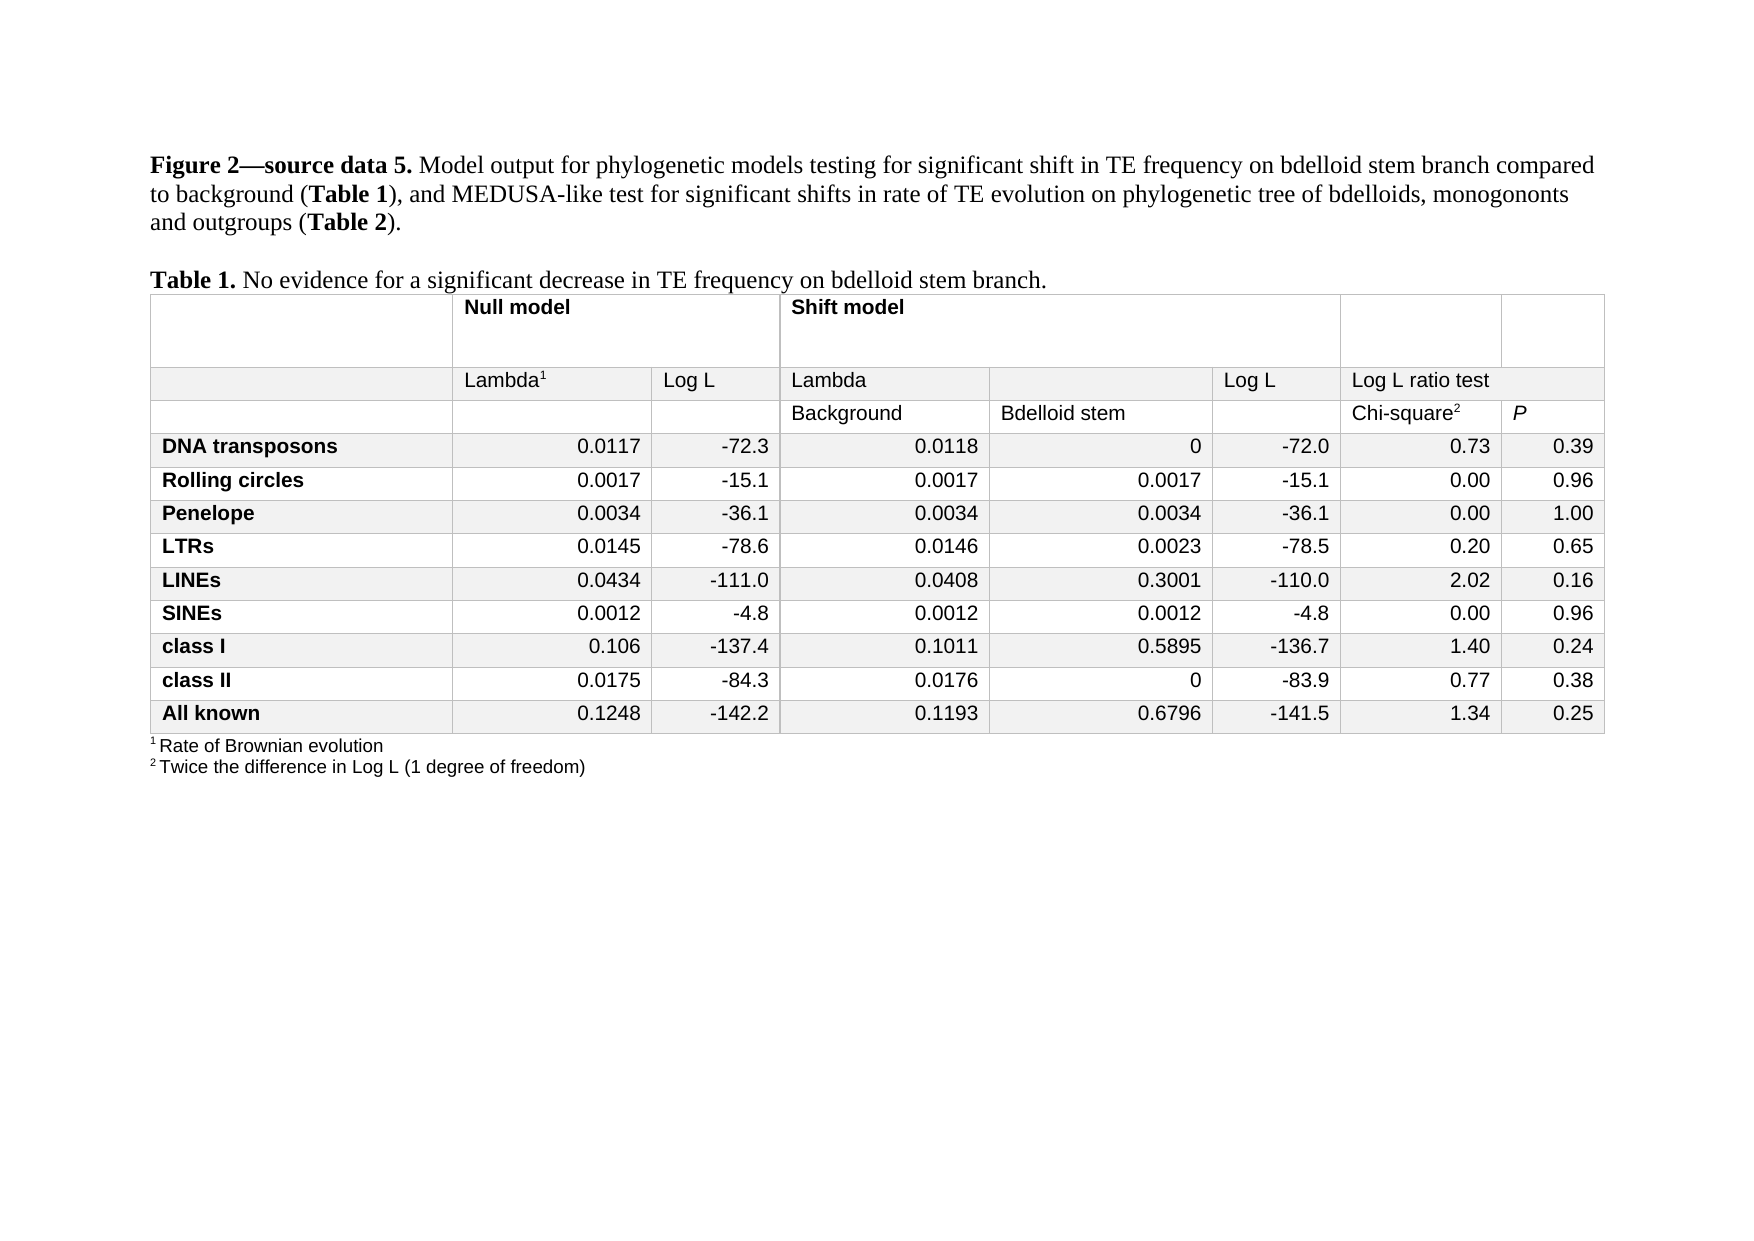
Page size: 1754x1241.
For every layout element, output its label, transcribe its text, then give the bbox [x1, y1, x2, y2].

text 1 Rate of Brownian evolution [150, 734, 1604, 756]
table_cell 0.24 [1502, 634, 1604, 667]
text 2 Twice the difference in Log L (1 degree of freedom) [150, 756, 1604, 777]
table_cell 0.16 [1502, 568, 1604, 600]
table_cell 0.1193 [781, 701, 989, 733]
table_cell Lambda [781, 368, 989, 400]
table_cell 0.0017 [453, 468, 651, 500]
table_cell -36.1 [1213, 501, 1340, 533]
table_cell 0.0017 [990, 468, 1212, 500]
text Table 1. No evidence for a significant decrease in TE frequency on bdelloid stem branch. [150, 265, 1604, 294]
table_cell 0.73 [1341, 434, 1501, 467]
table_cell Lambda1 [453, 368, 651, 400]
table_cell Bdelloid stem [990, 401, 1212, 433]
table_header [1341, 295, 1501, 367]
table_cell -141.5 [1213, 701, 1340, 733]
table_cell [1213, 401, 1340, 433]
table_cell 0.0012 [781, 601, 989, 633]
text Figure 2—source data 5. Model output for phylogenetic models testing for significant shift in TE frequency on bdelloid stem branch compared to background (Table 1), and MEDUSA-like test for significant shifts in rate of TE evolution on phylogenetic tree of bdelloids, monogononts and outgroups (Table 2). [150, 150, 1604, 236]
table_cell [990, 368, 1212, 400]
table_cell -4.8 [1213, 601, 1340, 633]
table_cell 0.00 [1341, 468, 1501, 500]
table_cell Penelope [151, 501, 452, 533]
table_cell 0.0012 [990, 601, 1212, 633]
table_cell -15.1 [652, 468, 779, 500]
table_cell 0.1248 [453, 701, 651, 733]
table_cell 1.40 [1341, 634, 1501, 667]
table_cell [151, 401, 452, 433]
table_cell -137.4 [652, 634, 779, 667]
table_cell SINEs [151, 601, 452, 633]
table_cell Log L [652, 368, 779, 400]
table_cell 0.77 [1341, 668, 1501, 700]
table_cell 0.0017 [781, 468, 989, 500]
table_cell -83.9 [1213, 668, 1340, 700]
table_cell -111.0 [652, 568, 779, 600]
table_cell -72.3 [652, 434, 779, 467]
table_cell 0.39 [1502, 434, 1604, 467]
table_cell [652, 401, 779, 433]
table_cell 0.96 [1502, 468, 1604, 500]
table_cell Background [781, 401, 989, 433]
table_cell All known [151, 701, 452, 733]
table_cell DNA transposons [151, 434, 452, 467]
table_cell 1.34 [1341, 701, 1501, 733]
table_cell 0.5895 [990, 634, 1212, 667]
table_cell -84.3 [652, 668, 779, 700]
table_cell -72.0 [1213, 434, 1340, 467]
table_cell 2.02 [1341, 568, 1501, 600]
table_cell 0.0117 [453, 434, 651, 467]
table_cell class I [151, 634, 452, 667]
table_header [151, 295, 452, 367]
table_cell -78.5 [1213, 534, 1340, 567]
table_cell 0.0145 [453, 534, 651, 567]
table_cell -15.1 [1213, 468, 1340, 500]
table_cell 0.00 [1341, 601, 1501, 633]
table_cell Log L [1213, 368, 1340, 400]
table_cell -136.7 [1213, 634, 1340, 667]
table_cell 0.96 [1502, 601, 1604, 633]
table_cell P [1502, 401, 1604, 433]
table_cell LINEs [151, 568, 452, 600]
table_cell -4.8 [652, 601, 779, 633]
table_cell 0.0023 [990, 534, 1212, 567]
table_cell 0.106 [453, 634, 651, 667]
table_cell LTRs [151, 534, 452, 567]
table_cell 0.6796 [990, 701, 1212, 733]
table_cell 0.0434 [453, 568, 651, 600]
table_cell 0.25 [1502, 701, 1604, 733]
table_cell 0.20 [1341, 534, 1501, 567]
table_cell 0.0034 [453, 501, 651, 533]
table_cell 0.38 [1502, 668, 1604, 700]
table_cell 0.3001 [990, 568, 1212, 600]
table_cell 0.0176 [781, 668, 989, 700]
table_cell 0.0118 [781, 434, 989, 467]
table_cell -36.1 [652, 501, 779, 533]
table_cell 0.0146 [781, 534, 989, 567]
table_cell 0 [990, 668, 1212, 700]
table_cell 0.0175 [453, 668, 651, 700]
table_cell Rolling circles [151, 468, 452, 500]
table_cell Log L ratio test [1341, 368, 1604, 400]
table_cell Chi-square2 [1341, 401, 1501, 433]
table_cell 0.65 [1502, 534, 1604, 567]
table_header Shift model [781, 295, 1340, 367]
table_cell 0.0034 [990, 501, 1212, 533]
table_header Null model [453, 295, 779, 367]
table_cell 0.00 [1341, 501, 1501, 533]
table_cell 0.1011 [781, 634, 989, 667]
table_cell -78.6 [652, 534, 779, 567]
table_cell class II [151, 668, 452, 700]
table_cell 0 [990, 434, 1212, 467]
table_cell 0.0034 [781, 501, 989, 533]
table_cell 0.0012 [453, 601, 651, 633]
table_cell 1.00 [1502, 501, 1604, 533]
table_cell -142.2 [652, 701, 779, 733]
table_cell 0.0408 [781, 568, 989, 600]
table_header [1502, 295, 1604, 367]
table_cell [453, 401, 651, 433]
table_cell -110.0 [1213, 568, 1340, 600]
table_cell [151, 368, 452, 400]
